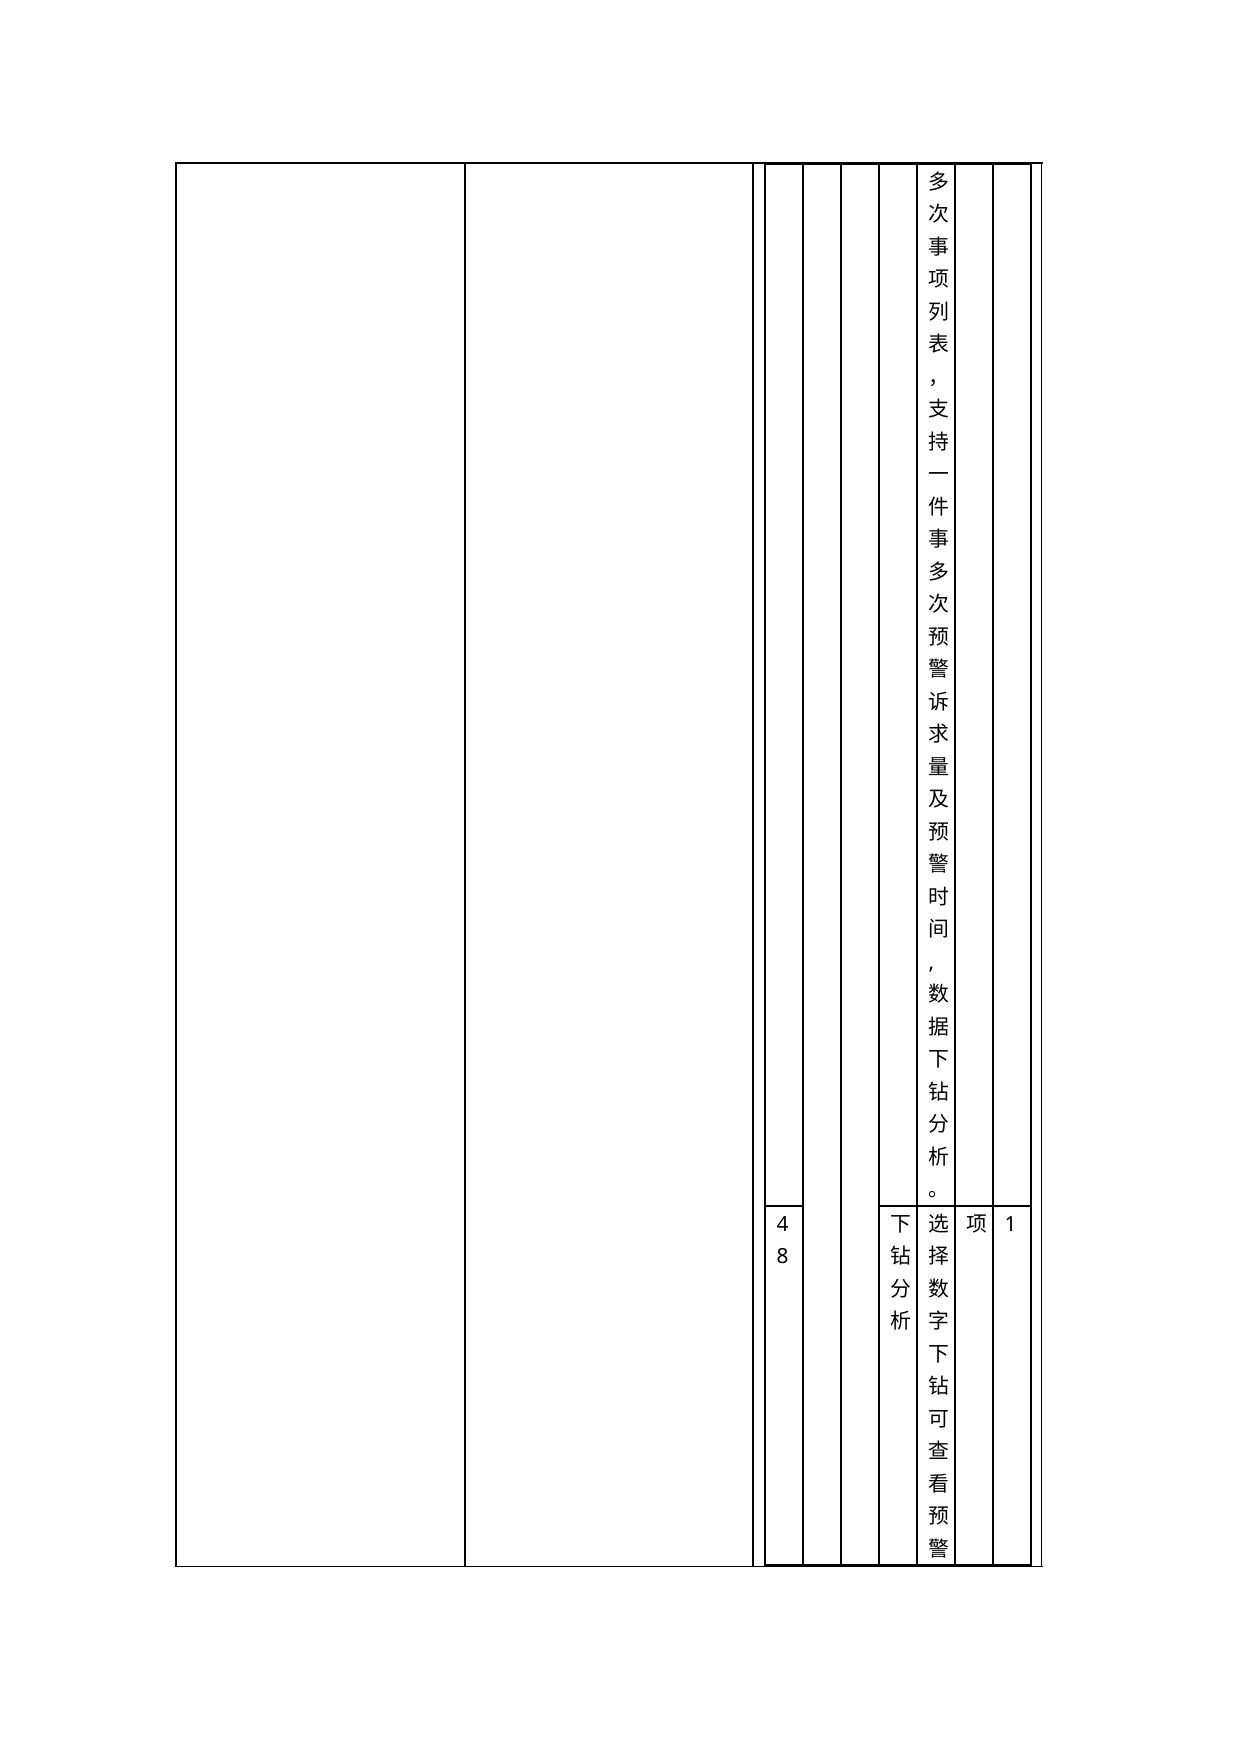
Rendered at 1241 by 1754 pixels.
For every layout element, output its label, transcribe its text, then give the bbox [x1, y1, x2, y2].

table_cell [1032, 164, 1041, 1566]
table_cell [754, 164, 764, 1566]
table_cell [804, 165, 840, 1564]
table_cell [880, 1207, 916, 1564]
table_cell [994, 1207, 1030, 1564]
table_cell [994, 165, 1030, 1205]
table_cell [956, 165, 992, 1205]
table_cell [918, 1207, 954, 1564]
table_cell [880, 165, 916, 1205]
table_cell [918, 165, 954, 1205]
table_cell 1 [177, 164, 464, 1566]
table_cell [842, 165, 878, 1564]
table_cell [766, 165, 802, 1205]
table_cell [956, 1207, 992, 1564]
table_cell [466, 164, 752, 1566]
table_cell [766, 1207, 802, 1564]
